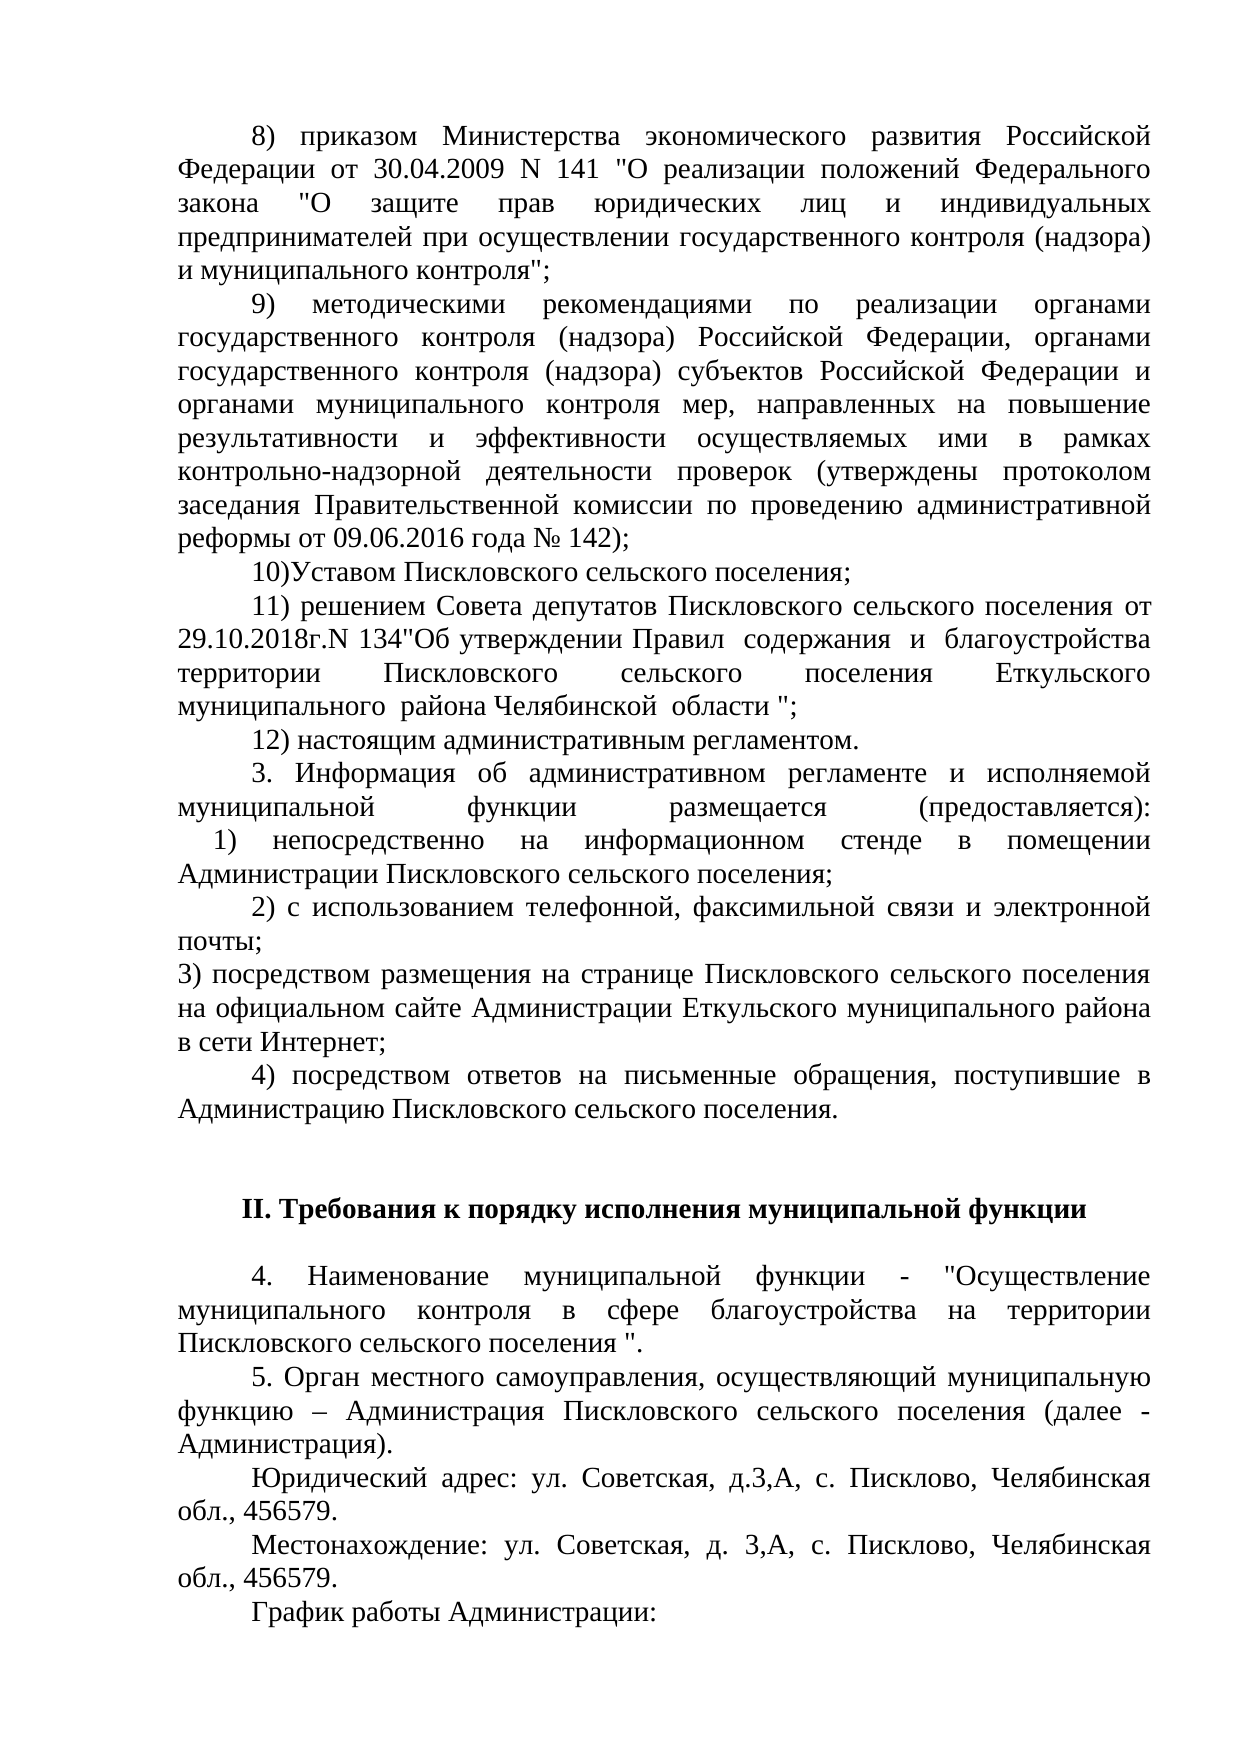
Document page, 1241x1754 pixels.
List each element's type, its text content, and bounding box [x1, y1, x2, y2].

text Юридический адрес: ул. Советская, д.3,А, с. Писклово, Челябинская обл., 456579. [177, 1460, 1152, 1527]
text 9) методическими рекомендациями по реализации органами государственного контроля (надзора) Российской Федерации, органами государственного контроля (надзора) субъектов Российской Федерации и органами муниципального контроля мер, направленных на повышение результативности и эффективности осуществляемых ими в рамках контрольно-надзорной деятельности проверок (утверждены протоколом заседания Правительственной комиссии по проведению административной реформы от 09.06.2016 года № 142); [177, 286, 1152, 554]
text II. Требования к порядку исполнения муниципальной функции [177, 1158, 1152, 1225]
text 4. Наименование муниципальной функции - "Осуществление муниципального контроля в сфере благоустройства на территории Пискловского сельского поселения ". [177, 1258, 1152, 1359]
text 10)Уставом Пискловского сельского поселения; [177, 554, 1152, 588]
text 12) настоящим административным регламентом. [177, 722, 1152, 755]
text 3. Информация об административном регламенте и исполняемой муниципальной функции размещается (предоставляется): 1) непосредственно на информационном стенде в помещении Администрации Пискловского сельского поселения; [177, 755, 1152, 889]
text 11) решением Совета депутатов Пискловского сельского поселения от 29.10.2018г.N 134"Об утверждении Правил содержания и благоустройства территории Пискловского сельского поселения Еткульского муниципального района Челябинской области "; [177, 588, 1152, 722]
text 4) посредством ответов на письменные обращения, поступившие в Администрацию Пискловского сельского поселения. [177, 1057, 1152, 1124]
text График работы Администрации: [177, 1594, 1152, 1627]
text 5. Орган местного самоуправления, осуществляющий муниципальную функцию – Администрация Пискловского сельского поселения (далее - Администрация). [177, 1359, 1152, 1460]
text 8) приказом Министерства экономического развития Российской Федерации от 30.04.2009 N 141 "О реализации положений Федерального закона "О защите прав юридических лиц и индивидуальных предпринимателей при осуществлении государственного контроля (надзора) и муниципального контроля"; [177, 118, 1152, 286]
text Местонахождение: ул. Советская, д. 3,А, с. Писклово, Челябинская обл., 456579. [177, 1527, 1152, 1594]
text 2) с использованием телефонной, факсимильной связи и электронной почты; 3) посредством размещения на странице Пискловского сельского поселения на официальном сайте Администрации Еткульского муниципального района в сети Интернет; [177, 889, 1152, 1057]
